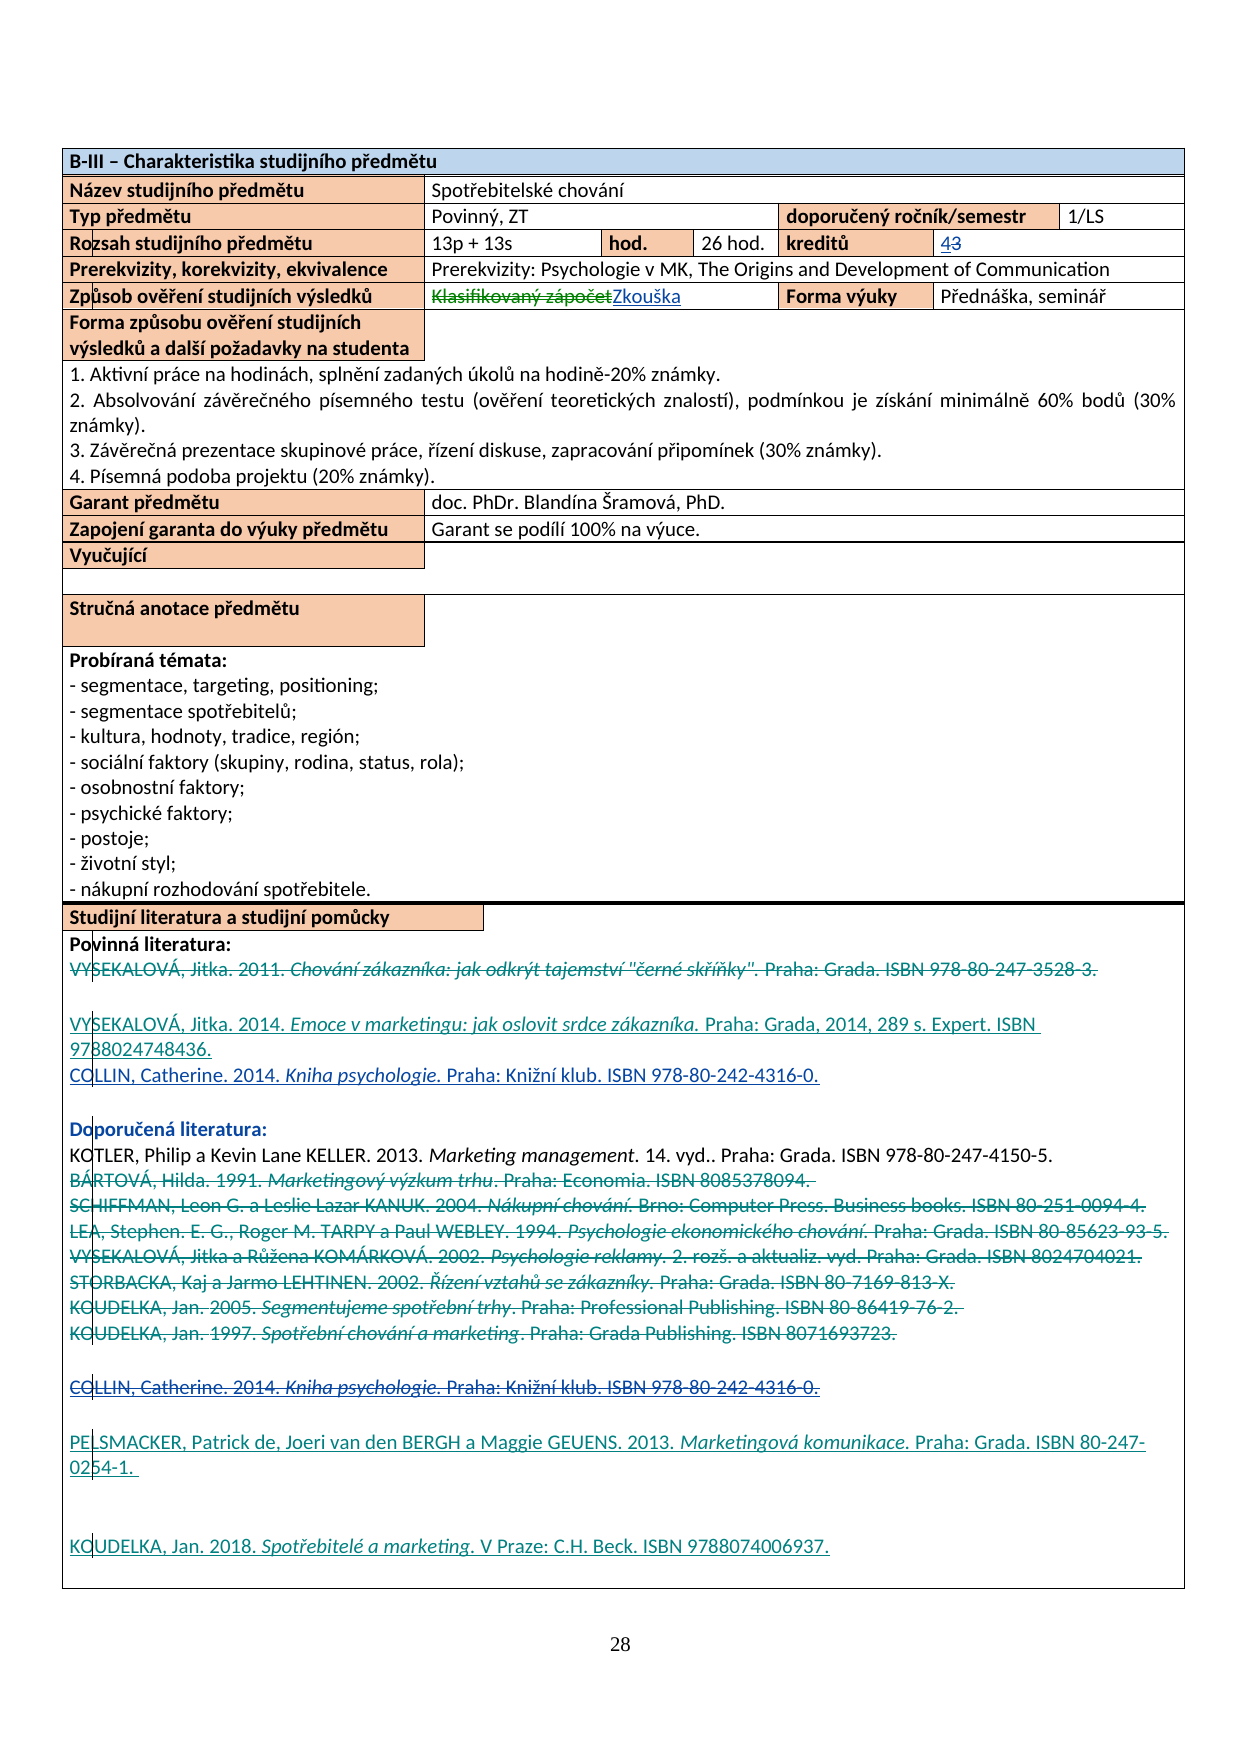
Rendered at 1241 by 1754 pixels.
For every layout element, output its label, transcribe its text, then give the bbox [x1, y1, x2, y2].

table_cell Povinný, ZT [425, 204, 778, 229]
table_cell Typ předmětu [63, 204, 424, 229]
table_cell Rozsah studijního předmětu [93, 230, 424, 256]
table_cell Způsob ověření studijních výsledků [93, 283, 424, 308]
table_cell Garant předmětu [63, 490, 424, 515]
table_cell [425, 283, 778, 308]
table_cell kreditů [779, 230, 933, 256]
table_cell Název studijního předmětu [63, 177, 424, 203]
table_cell 1/LS [1060, 204, 1184, 229]
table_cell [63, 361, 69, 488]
table_cell 26 hod. [694, 230, 778, 256]
table_header B-III – Charakteristika studijního předmětu [63, 149, 1184, 174]
table_cell [484, 905, 1184, 930]
table_cell [425, 543, 1184, 568]
table_cell doc. PhDr. Blandína Šramová, PhD. [425, 490, 1184, 515]
table_cell [425, 310, 1184, 360]
table_cell 13p + 13s [425, 230, 601, 256]
table_cell Stručná anotace předmětu [63, 595, 424, 646]
table_cell [934, 230, 1184, 256]
table_cell Garant se podílí 100% na výuce. [425, 516, 1184, 541]
table_cell Vyučující [63, 543, 424, 568]
table_cell Prerekvizity: Psychologie v MK, The Origins and Development of Communication [425, 257, 1184, 282]
table_cell Zapojení garanta do výuky předmětu [63, 516, 424, 541]
table_cell Probíraná témata: - segmentace, targeting, positioning; - segmentace spotřebitelů; - kultura, hodnoty, tradice, región; - sociální faktory (skupiny, rodina, status, rola); - osobnostní faktory; - psychické faktory; - postoje; - životní styl; - nákupní rozhodování spotřebitele. [63, 646, 1184, 901]
table_cell Prerekvizity, korekvizity, ekvivalence [63, 257, 424, 282]
table_cell doporučený ročník/semestr [779, 204, 1059, 229]
table_cell Forma způsobu ověření studijních výsledků a další požadavky na studenta [63, 310, 424, 360]
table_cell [63, 930, 1184, 1588]
table_cell Forma výuky [779, 283, 933, 308]
table_cell Studijní literatura a studijní pomůcky [63, 905, 483, 930]
table_cell hod. [602, 230, 693, 256]
table_cell [425, 595, 1184, 646]
table_cell [63, 568, 1184, 594]
table_cell Spotřebitelské chování [425, 177, 1184, 203]
table_cell 1. Aktivní práce na hodinách, splnění zadaných úkolů na hodině-20% známky. 2. Absolvování závěrečného písemného testu (ověření teoretických znalostí), podmínkou je získání minimálně 60% bodů (30% známky). 3. Závěrečná prezentace skupinové práce, řízení diskuse, zapracování připomínek (30% známky). 4. Písemná podoba projektu (20% známky). [146, 360, 1184, 488]
table_cell Přednáška, seminář [934, 283, 1184, 308]
